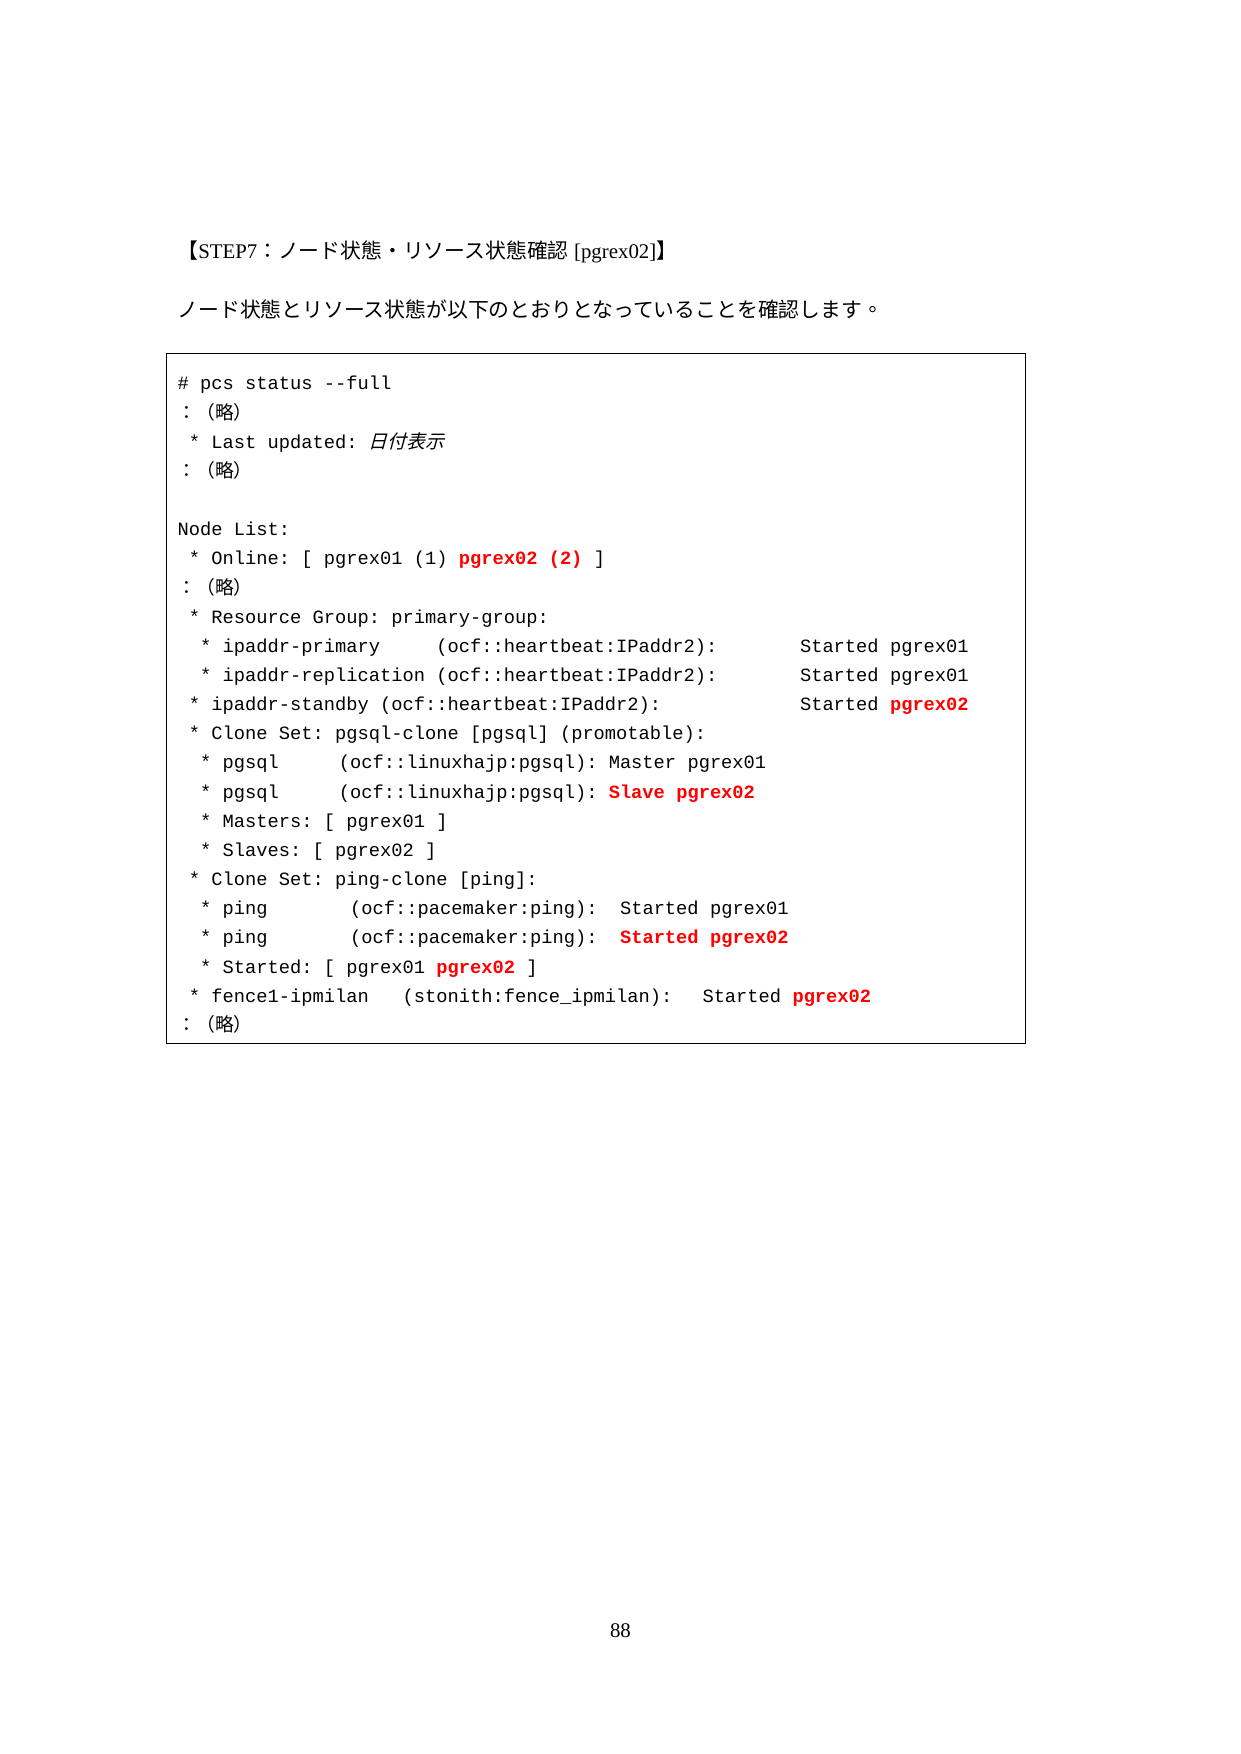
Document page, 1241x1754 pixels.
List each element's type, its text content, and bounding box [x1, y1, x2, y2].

text 【STEP7：ノード状態・リソース状態確認 [pgrex02]】 [177, 236, 1054, 265]
text ノード状態とリソース状態が以下のとおりとなっていることを確認します。 [177, 294, 1054, 323]
table_header # pcs status --full ：（略） * Last updated: 日付表示 ：（略） Node List: * Online: [ pgrex01 (1) pgrex02 (2) ] ：（略） * Resource Group: primary-group: * ipaddr-primary (ocf::heartbeat:IPaddr2): Started pgrex01 * ipaddr-replication (ocf::heartbeat:IPaddr2): Started pgrex01 * ipaddr-standby (ocf::heartbeat:IPaddr2): Started pgrex02 * Clone Set: pgsql-clone [pgsql] (promotable): * pgsql (ocf::linuxhajp:pgsql): Master pgrex01 * pgsql (ocf::linuxhajp:pgsql): Slave pgrex02 * Masters: [ pgrex01 ] * Slaves: [ pgrex02 ] * Clone Set: ping-clone [ping]: * ping (ocf::pacemaker:ping): Started pgrex01 * ping (ocf::pacemaker:ping): Started pgrex02 * Started: [ pgrex01 pgrex02 ] * fence1-ipmilan (stonith:fence_ipmilan): Started pgrex02 ：（略） [167, 354, 1025, 1043]
